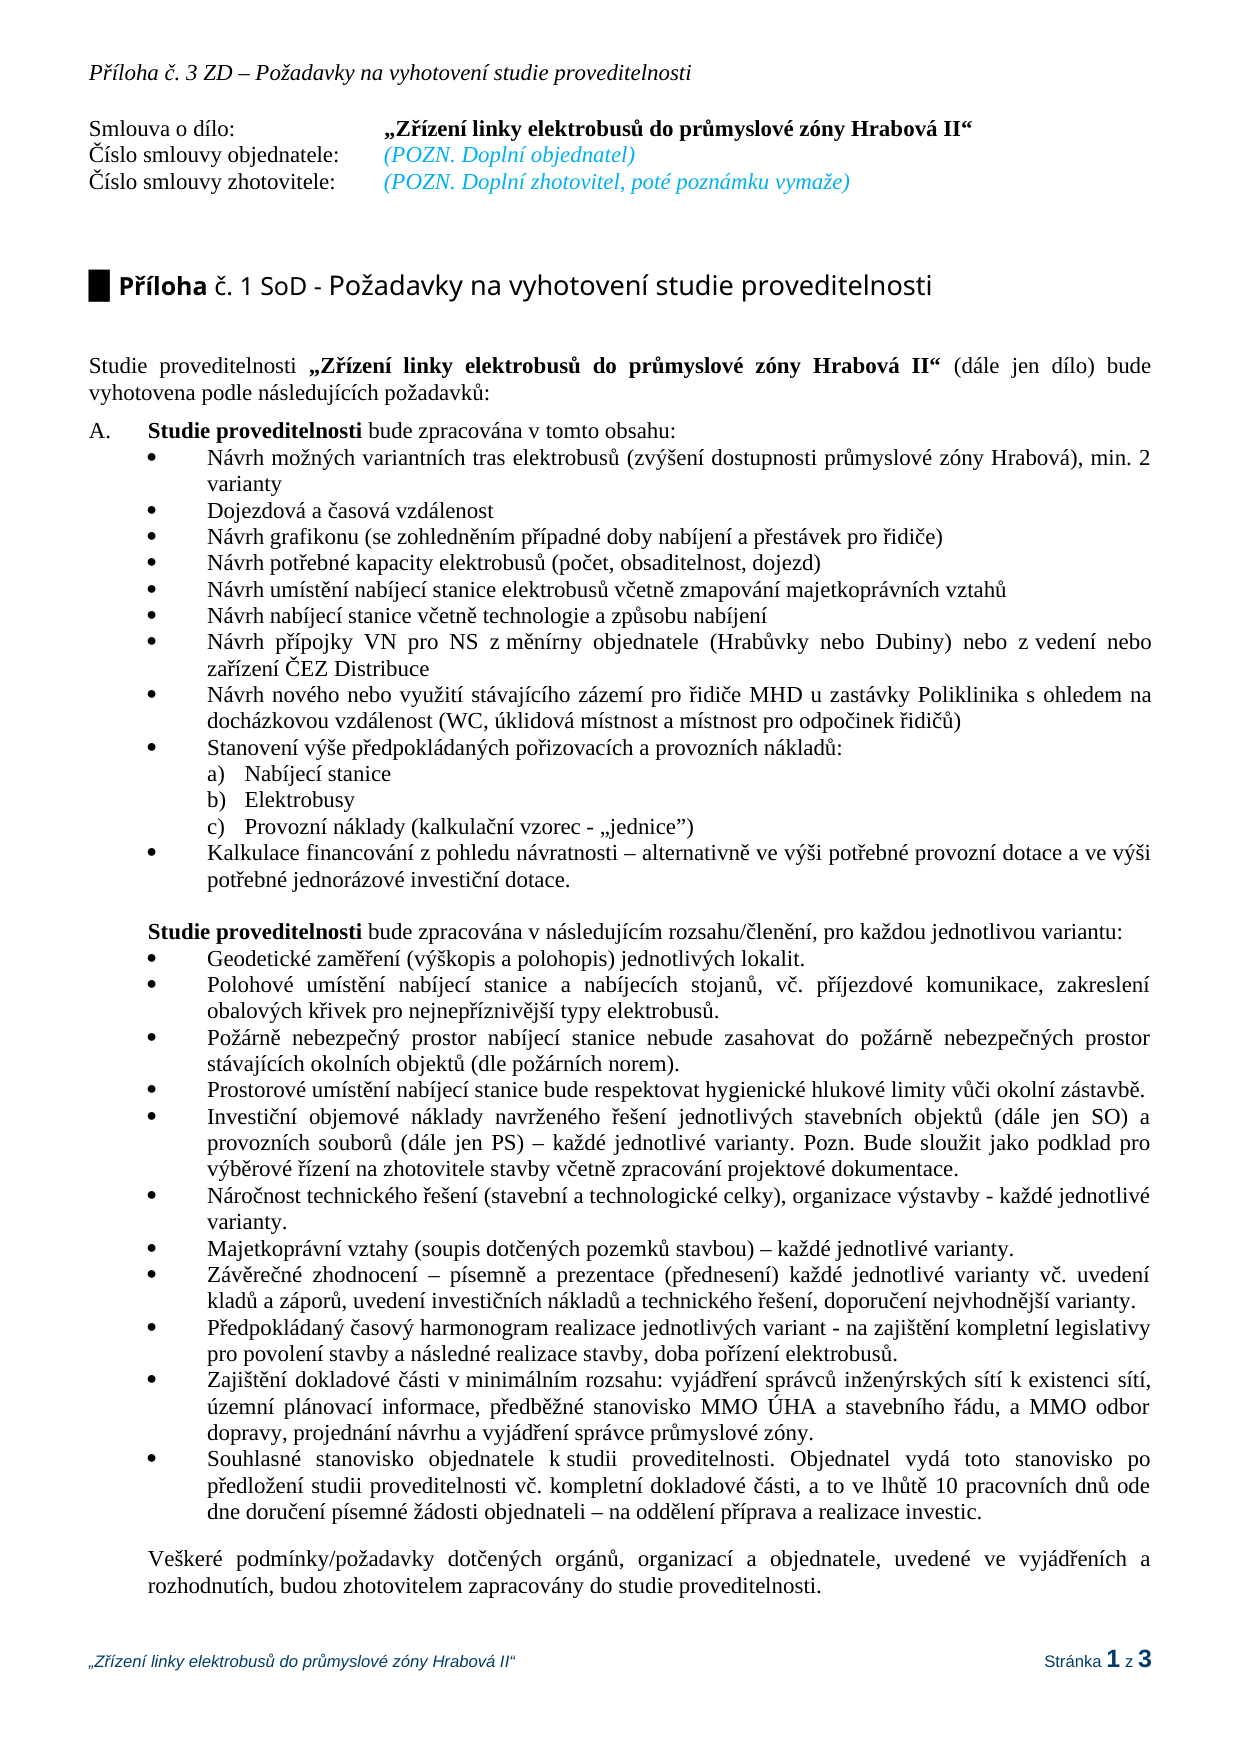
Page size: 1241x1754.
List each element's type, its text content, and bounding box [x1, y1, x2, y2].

list Předpokládaný časový harmonogram realizace jednotlivých variant - na zajištění kompletní legislativy pro povolení stavby a následné realizace stavby, doba pořízení elektrobusů. [148, 1314, 1152, 1366]
text Veškeré podmínky/požadavky dotčených orgánů, organizací a objednatele, uvedené ve vyjádřeních a rozhodnutích, budou zhotovitelem zapracovány do studie proveditelnosti. [148, 1545, 1152, 1598]
list Stanovení výše předpokládaných pořizovacích a provozních nákladů: [148, 734, 1152, 760]
list Zajištění dokladové části v minimálním rozsahu: vyjádření správců inženýrských sítí k existenci sítí, územní plánovací informace, předběžné stanovisko MMO ÚHA a stavebního řádu, a MMO odbor dopravy, projednání návrhu a vyjádření správce průmyslové zóny. [148, 1366, 1152, 1445]
list Provozní náklady (kalkulační vzorec - „jednice”) [207, 813, 1152, 839]
list Návrh potřebné kapacity elektrobusů (počet, obsaditelnost, dojezd) [148, 549, 1152, 576]
text Číslo smlouvy zhotovitele: (POZN. Doplní zhotovitel, poté poznámku vymaže) [89, 168, 1152, 194]
list Investiční objemové náklady navrženého řešení jednotlivých stavebních objektů (dále jen SO) a provozních souborů (dále jen PS) – každé jednotlivé varianty. Pozn. Bude sloužit jako podklad pro výběrové řízení na zhotovitele stavby včetně zpracování projektové dokumentace. [148, 1103, 1152, 1182]
text Smlouva o dílo: „Zřízení linky elektrobusů do průmyslové zóny Hrabová II“ [89, 115, 1152, 142]
list Studie proveditelnosti bude zpracována v tomto obsahu: [89, 418, 1152, 444]
list Nabíjecí stanice [207, 760, 1152, 787]
list Návrh přípojky VN pro NS z měnírny objednatele (Hrabůvky nebo Dubiny) nebo z vedení nebo zařízení ČEZ Distribuce [148, 628, 1152, 681]
list Náročnost technického řešení (stavební a technologické celky), organizace výstavby - každé jednotlivé varianty. [148, 1182, 1152, 1234]
list Dojezdová a časová vzdálenost [148, 497, 1152, 523]
list Návrh možných variantních tras elektrobusů (zvýšení dostupnosti průmyslové zóny Hrabová), min. 2 varianty [148, 444, 1152, 497]
list Návrh grafikonu (se zohledněním případné doby nabíjení a přestávek pro řidiče) [148, 523, 1152, 549]
list Polohové umístění nabíjecí stanice a nabíjecích stojanů, vč. příjezdové komunikace, zakreslení obalových křivek pro nejnepříznivější typy elektrobusů. [148, 971, 1152, 1024]
list Prostorové umístění nabíjecí stanice bude respektovat hygienické hlukové limity vůči okolní zástavbě. [148, 1076, 1152, 1103]
list Závěrečné zhodnocení – písemně a prezentace (přednesení) každé jednotlivé varianty vč. uvedení kladů a záporů, uvedení investičních nákladů a technického řešení, doporučení nejvhodnější varianty. [148, 1261, 1152, 1314]
list Návrh nabíjecí stanice včetně technologie a způsobu nabíjení [148, 602, 1152, 628]
list Návrh nového nebo využití stávajícího zázemí pro řidiče MHD u zastávky Poliklinika s ohledem na docházkovou vzdálenost (WC, úklidová místnost a místnost pro odpočinek řidičů) [148, 681, 1152, 734]
subtitle Příloha č. 1 SoD - Požadavky na vyhotovení studie proveditelnosti [89, 269, 1152, 302]
list Geodetické zaměření (výškopis a polohopis) jednotlivých lokalit. [148, 945, 1152, 971]
list Elektrobusy [207, 787, 1152, 813]
list Kalkulace financování z pohledu návratnosti – alternativně ve výši potřebné provozní dotace a ve výši potřebné jednorázové investiční dotace. [148, 839, 1152, 892]
list Majetkoprávní vztahy (soupis dotčených pozemků stavbou) – každé jednotlivé varianty. [148, 1234, 1152, 1261]
list Studie proveditelnosti bude zpracována v následujícím rozsahu/členění, pro každou jednotlivou variantu: [148, 918, 1152, 945]
text Číslo smlouvy objednatele: (POZN. Doplní objednatel) [89, 142, 1152, 168]
text Studie proveditelnosti „Zřízení linky elektrobusů do průmyslové zóny Hrabová II“ (dále jen dílo) bude vyhotovena podle následujících požadavků: [89, 352, 1152, 405]
list Požárně nebezpečný prostor nabíjecí stanice nebude zasahovat do požárně nebezpečných prostor stávajících okolních objektů (dle požárních norem). [148, 1024, 1152, 1076]
list Návrh umístění nabíjecí stanice elektrobusů včetně zmapování majetkoprávních vztahů [148, 576, 1152, 602]
list Souhlasné stanovisko objednatele k studii proveditelnosti. Objednatel vydá toto stanovisko po předložení studii proveditelnosti vč. kompletní dokladové části, a to ve lhůtě 10 pracovních dnů ode dne doručení písemné žádosti objednateli – na oddělení příprava a realizace investic. [148, 1445, 1152, 1524]
